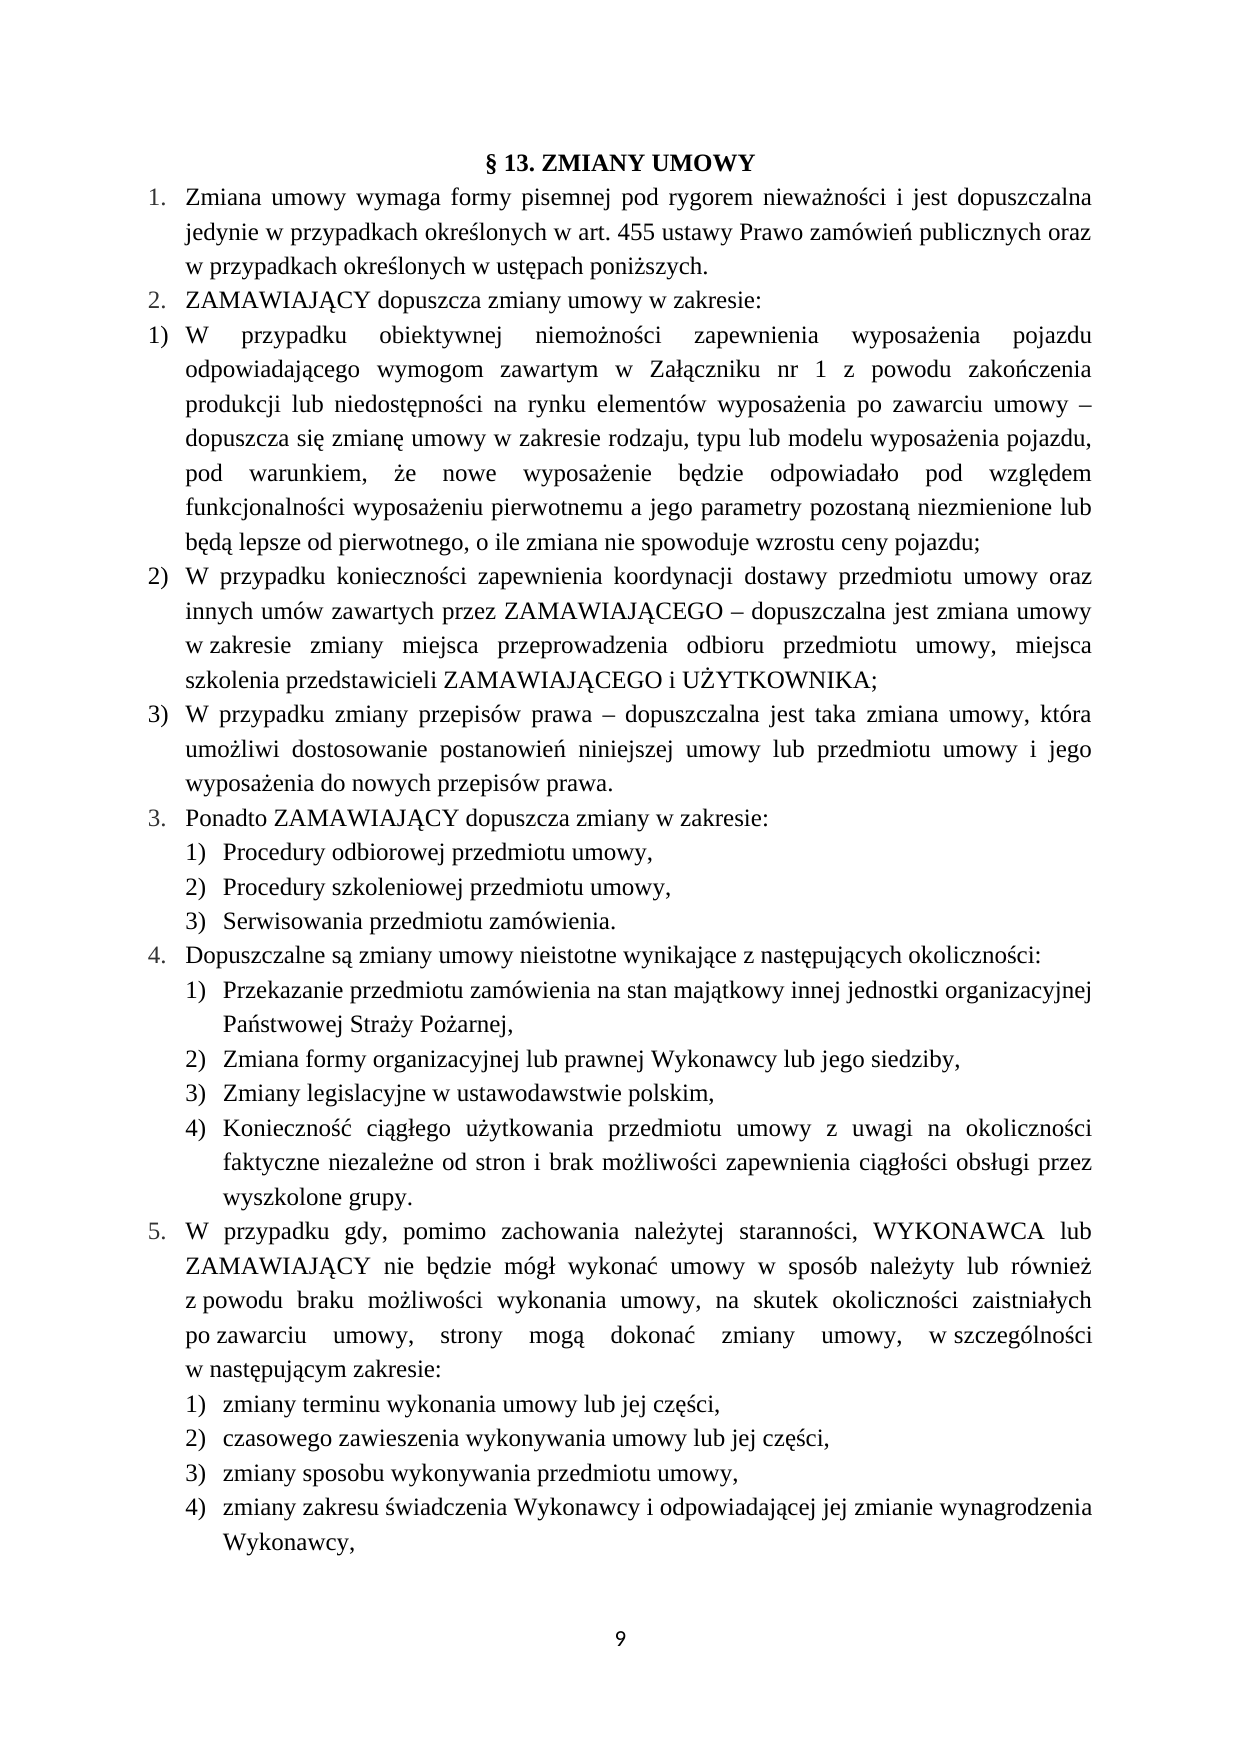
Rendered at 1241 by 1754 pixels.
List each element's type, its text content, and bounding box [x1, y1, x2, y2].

list Konieczność ciągłego użytkowania przedmiotu umowy z uwagi na okoliczności faktyczne niezależne od stron i brak możliwości zapewnienia ciągłości obsługi przez wyszkolone grupy. [185, 1113, 1093, 1211]
list W przypadku konieczności zapewnienia koordynacji dostawy przedmiotu umowy oraz innych umów zawartych przez ZAMAWIAJĄCEGO – dopuszczalna jest zmiana umowy w zakresie zmiany miejsca przeprowadzenia odbioru przedmiotu umowy, miejsca szkolenia przedstawicieli ZAMAWIAJĄCEGO i UŻYTKOWNIKA; [148, 561, 1093, 693]
list Dopuszczalne są zmiany umowy nieistotne wynikające z następujących okoliczności: [148, 941, 1093, 969]
list zmiany terminu wykonania umowy lub jej części, [185, 1389, 1093, 1418]
list W przypadku zmiany przepisów prawa – dopuszczalna jest taka zmiana umowy, która umożliwi dostosowanie postanowień niniejszej umowy lub przedmiotu umowy i jego wyposażenia do nowych przepisów prawa. [148, 699, 1093, 797]
list W przypadku obiektywnej niemożności zapewnienia wyposażenia pojazdu odpowiadającego wymogom zawartym w Załączniku nr 1 z powodu zakończenia produkcji lub niedostępności na rynku elementów wyposażenia po zawarciu umowy – dopuszcza się zmianę umowy w zakresie rodzaju, typu lub modelu wyposażenia pojazdu, pod warunkiem, że nowe wyposażenie będzie odpowiadało pod względem funkcjonalności wyposażeniu pierwotnemu a jego parametry pozostaną niezmienione lub będą lepsze od pierwotnego, o ile zmiana nie spowoduje wzrostu ceny pojazdu; [148, 320, 1093, 556]
list Zmiana formy organizacyjnej lub prawnej Wykonawcy lub jego siedziby, [185, 1044, 1093, 1073]
list Serwisowania przedmiotu zamówienia. [185, 906, 1093, 935]
list czasowego zawieszenia wykonywania umowy lub jej części, [185, 1423, 1093, 1452]
list ZAMAWIAJĄCY dopuszcza zmiany umowy w zakresie: [148, 286, 1093, 314]
list Zmiana umowy wymaga formy pisemnej pod rygorem nieważności i jest dopuszczalna jedynie w przypadkach określonych w art. 455 ustawy Prawo zamówień publicznych oraz w przypadkach określonych w ustępach poniższych. [148, 182, 1093, 280]
text § 13. ZMIANY UMOWY [148, 148, 1093, 176]
list W przypadku gdy, pomimo zachowania należytej staranności, WYKONAWCA lub ZAMAWIAJĄCY nie będzie mógł wykonać umowy w sposób należyty lub również z powodu braku możliwości wykonania umowy, na skutek okoliczności zaistniałych po zawarciu umowy, strony mogą dokonać zmiany umowy, w szczególności w następującym zakresie: [148, 1216, 1093, 1383]
list zmiany sposobu wykonywania przedmiotu umowy, [185, 1458, 1093, 1487]
list Przekazanie przedmiotu zamówienia na stan majątkowy innej jednostki organizacyjnej Państwowej Straży Pożarnej, [185, 975, 1093, 1038]
list Procedury odbiorowej przedmiotu umowy, [185, 837, 1093, 866]
list zmiany zakresu świadczenia Wykonawcy i odpowiadającej jej zmianie wynagrodzenia Wykonawcy, [185, 1492, 1093, 1556]
list Procedury szkoleniowej przedmiotu umowy, [185, 872, 1093, 900]
list Zmiany legislacyjne w ustawodawstwie polskim, [185, 1078, 1093, 1107]
list Ponadto ZAMAWIAJĄCY dopuszcza zmiany w zakresie: [148, 803, 1093, 831]
